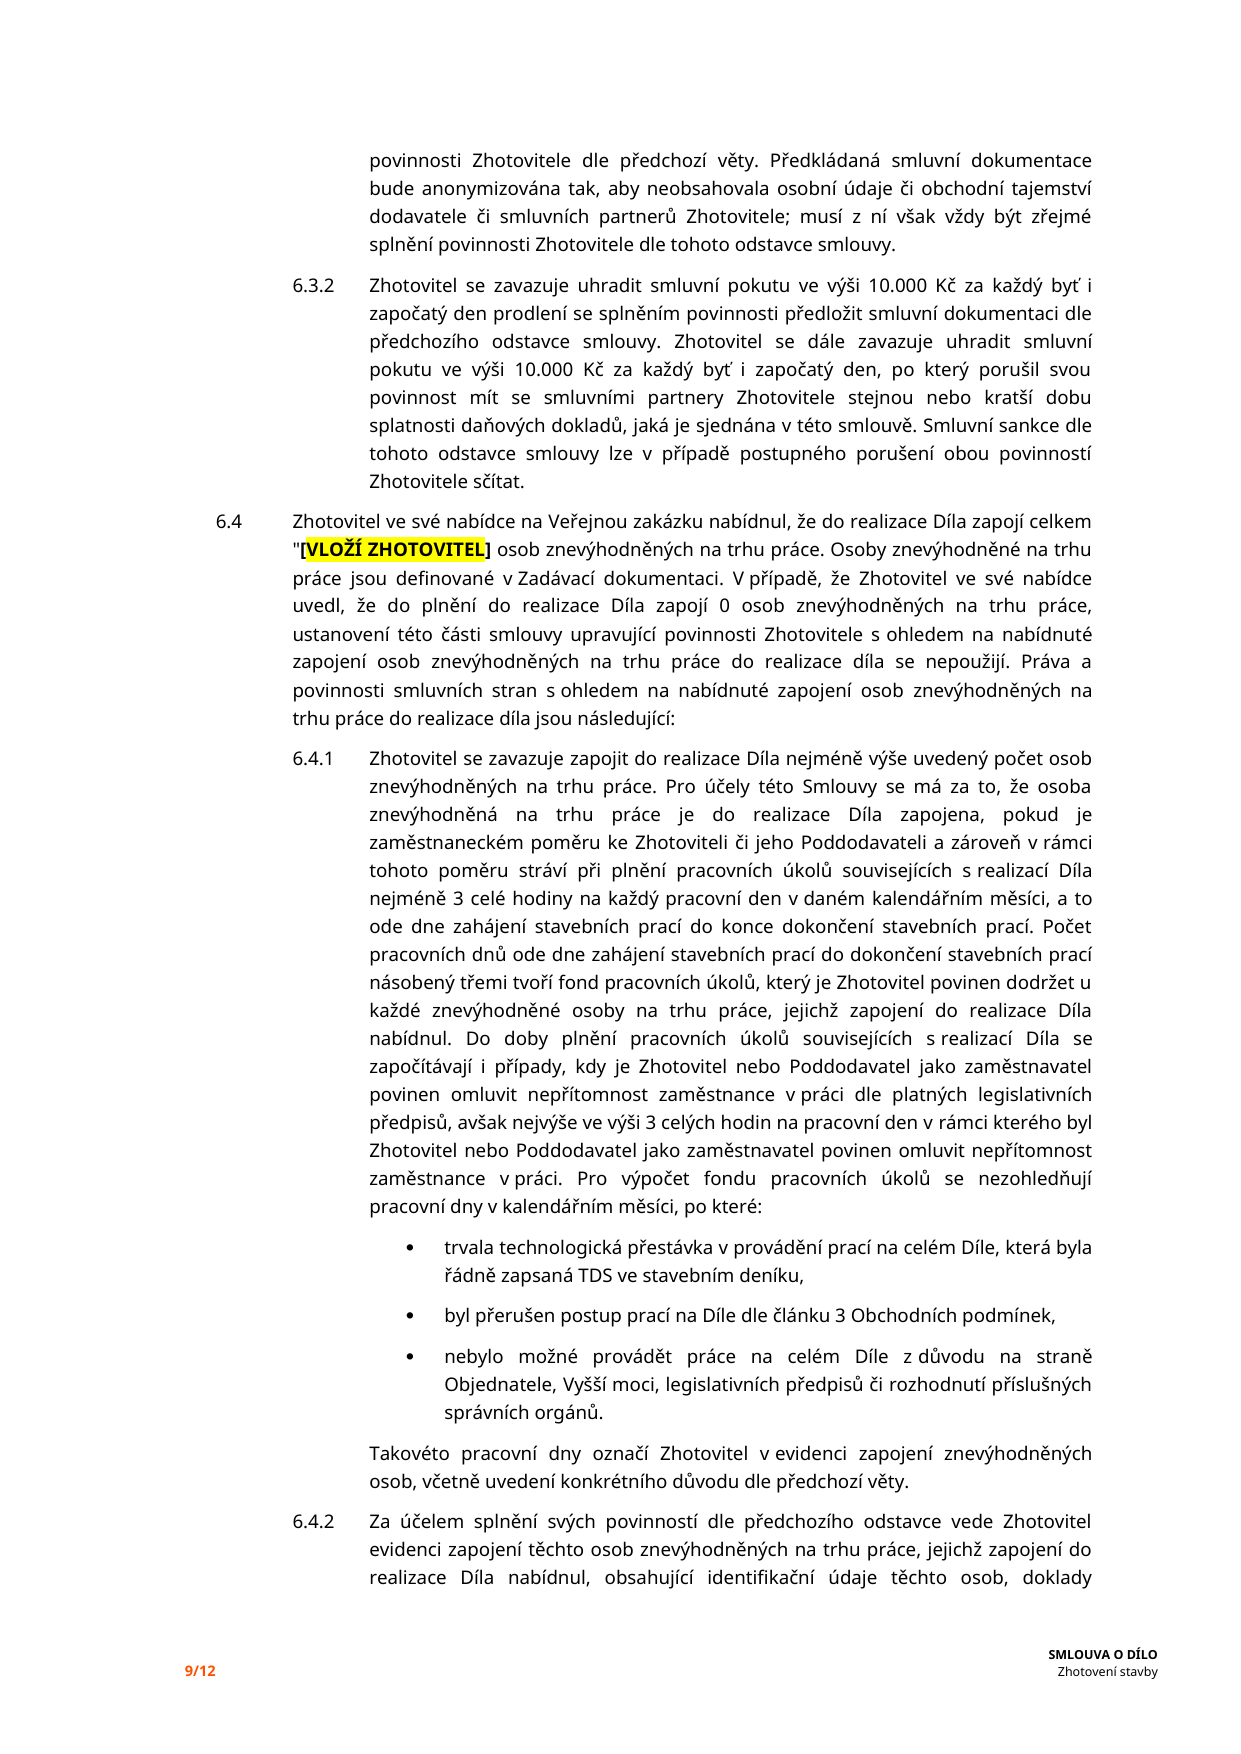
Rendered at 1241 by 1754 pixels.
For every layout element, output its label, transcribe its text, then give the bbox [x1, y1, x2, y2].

list Takovéto pracovní dny označí Zhotovitel v evidenci zapojení znevýhodněných osob, včetně uvedení konkrétního důvodu dle předchozí věty. [369, 1440, 1093, 1493]
list Zhotovitel se zavazuje zapojit do realizace Díla nejméně výše uvedený počet osob znevýhodněných na trhu práce. Pro účely této Smlouvy se má za to, že osoba znevýhodněná na trhu práce je do realizace Díla zapojena, pokud je zaměstnaneckém poměru ke Zhotoviteli či jeho Poddodavateli a zároveň v rámci tohoto poměru stráví při plnění pracovních úkolů souvisejících s realizací Díla nejméně 3 celé hodiny na každý pracovní den v daném kalendářním měsíci, a to ode dne zahájení stavebních prací do konce dokončení stavebních prací. Počet pracovních dnů ode dne zahájení stavebních prací do dokončení stavebních prací násobený třemi tvoří fond pracovních úkolů, který je Zhotovitel povinen dodržet u každé znevýhodněné osoby na trhu práce, jejichž zapojení do realizace Díla nabídnul. Do doby plnění pracovních úkolů souvisejících s realizací Díla se započítávají i případy, kdy je Zhotovitel nebo Poddodavatel jako zaměstnavatel povinen omluvit nepřítomnost zaměstnance v práci dle platných legislativních předpisů, avšak nejvýše ve výši 3 celých hodin na pracovní den v rámci kterého byl Zhotovitel nebo Poddodavatel jako zaměstnavatel povinen omluvit nepřítomnost zaměstnance v práci. Pro výpočet fondu pracovních úkolů se nezohledňují pracovní dny v kalendářním měsíci, po které: [292, 745, 1093, 1219]
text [292, 147, 1093, 257]
text Zhotovitel se zavazuje uhradit smluvní pokutu ve výši 10.000 Kč za každý byť i započatý den prodlení se splněním povinnosti předložit smluvní dokumentaci dle předchozího odstavce smlouvy. Zhotovitel se dále zavazuje uhradit smluvní pokutu ve výši 10.000 Kč za každý byť i započatý den, po který porušil svou povinnost mít se smluvními partnery Zhotovitele stejnou nebo kratší dobu splatnosti daňových dokladů, jaká je sjednána v této smlouvě. Smluvní sankce dle tohoto odstavce smlouvy lze v případě postupného porušení obou povinností Zhotovitele sčítat. [292, 272, 1093, 494]
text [292, 1508, 1093, 1590]
list nebylo možné provádět práce na celém Díle z důvodu na straně Objednatele, Vyšší moci, legislativních předpisů či rozhodnutí příslušných správních orgánů. [407, 1343, 1093, 1425]
list byl přerušen postup prací na Díle dle článku 3 Obchodních podmínek, [407, 1303, 1093, 1328]
list trvala technologická přestávka v provádění prací na celém Díle, která byla řádně zapsaná TDS ve stavebním deníku, [407, 1234, 1093, 1288]
text Zhotovitel ve své nabídce na Veřejnou zakázku nabídnul, že do realizace Díla zapojí celkem "[VLOŽÍ ZHOTOVITEL] osob znevýhodněných na trhu práce. Osoby znevýhodněné na trhu práce jsou definované v Zadávací dokumentaci. V případě, že Zhotovitel ve své nabídce uvedl, že do plnění do realizace Díla zapojí 0 osob znevýhodněných na trhu práce, ustanovení této části smlouvy upravující povinnosti Zhotovitele s ohledem na nabídnuté zapojení osob znevýhodněných na trhu práce do realizace díla se nepoužijí. Práva a povinnosti smluvních stran s ohledem na nabídnuté zapojení osob znevýhodněných na trhu práce do realizace díla jsou následující: [216, 509, 1093, 730]
